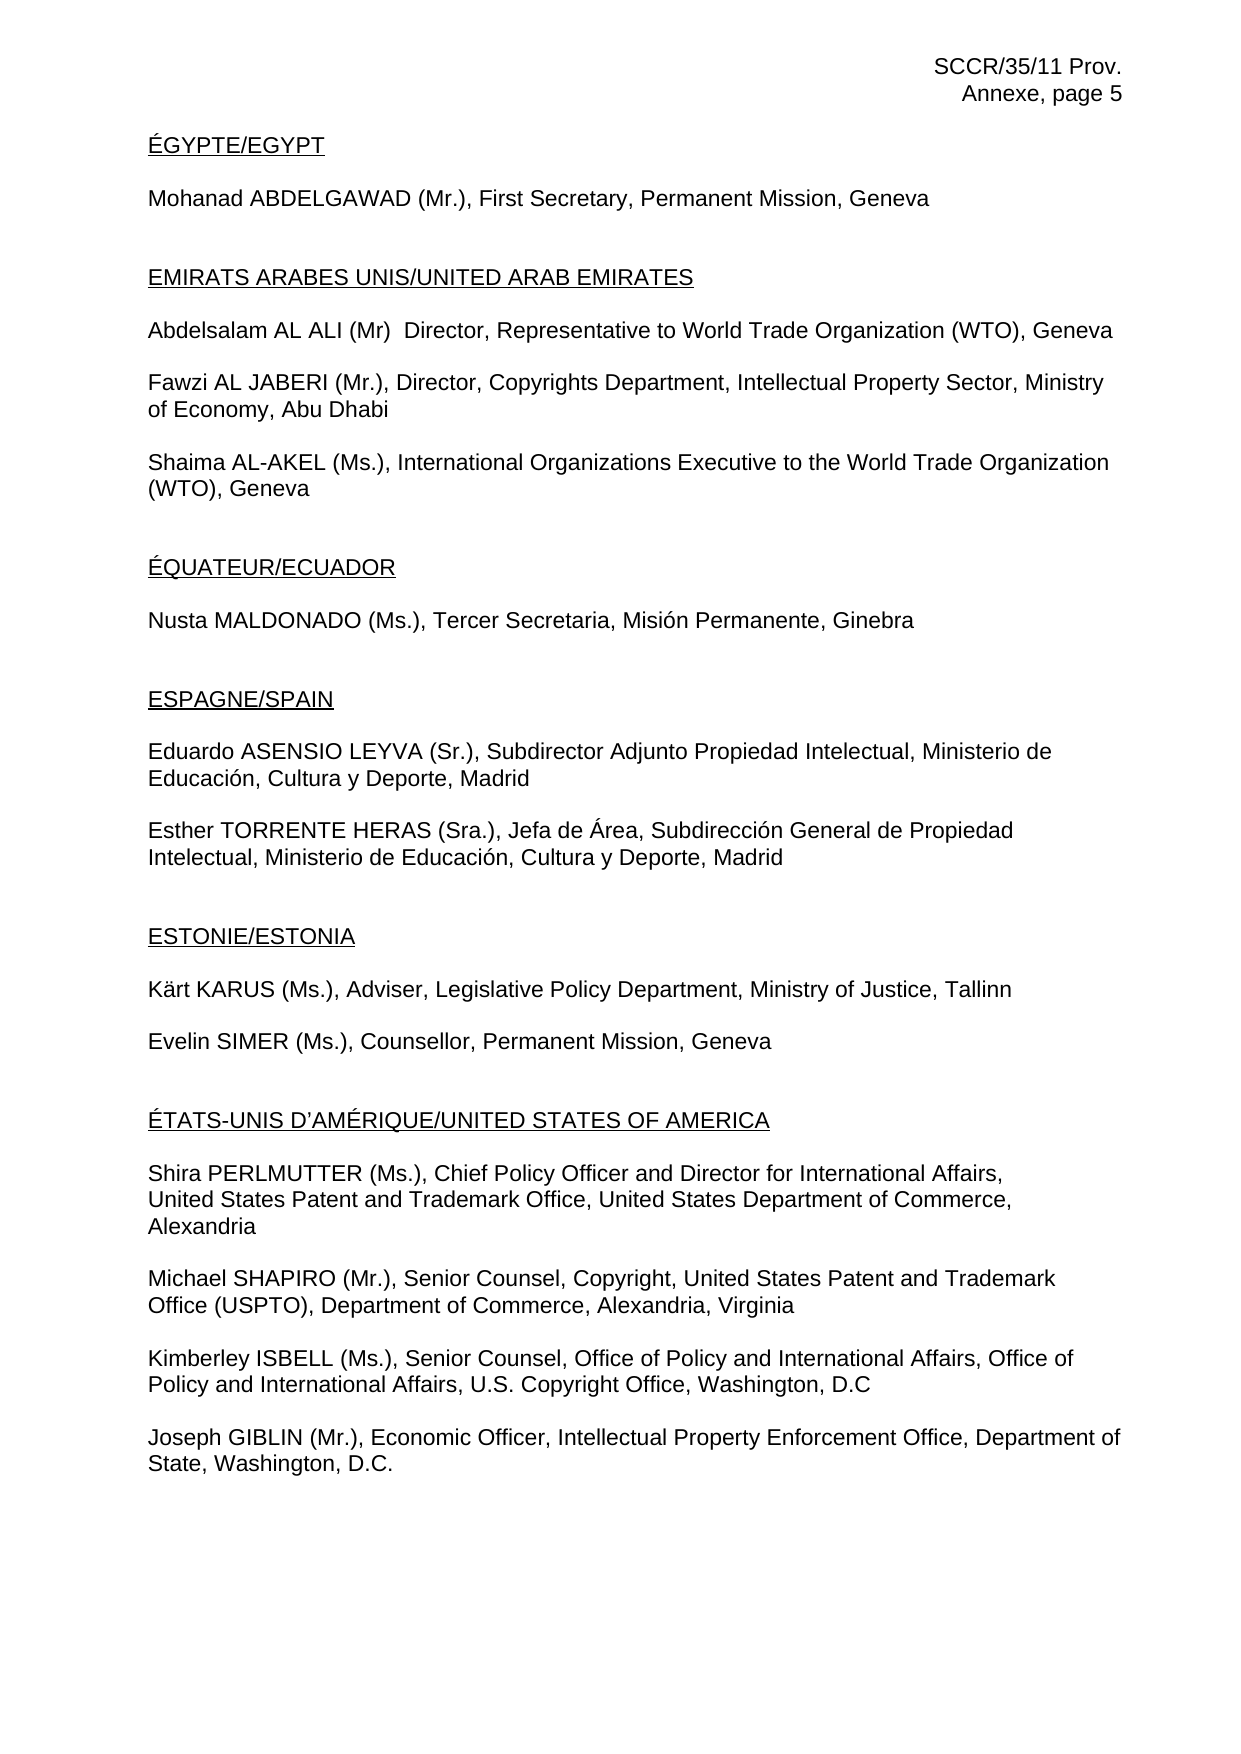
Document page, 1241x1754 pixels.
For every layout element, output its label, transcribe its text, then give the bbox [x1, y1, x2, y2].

text Office (USPTO), Department of Commerce, Alexandria, Virginia [148, 1292, 1122, 1318]
text Joseph GIBLIN (Mr.), Economic Officer, Intellectual Property Enforcement Office, Department of State, Washington, D.C. [148, 1423, 1122, 1476]
text EMIRATS ARABES UNIS/UNITED ARAB EMIRATES [148, 264, 1122, 290]
text Shira PERLMUTTER (Ms.), Chief Policy Officer and Director for International Affairs, United States Patent and Trademark Office, United States Department of Commerce, Alexandria [148, 1160, 1122, 1239]
text Mohanad ABDELGAWAD (Mr.), First Secretary, Permanent Mission, Geneva [148, 185, 1122, 211]
text Eduardo ASENSIO LEYVA (Sr.), Subdirector Adjunto Propiedad Intelectual, Ministerio de Educación, Cultura y Deporte, Madrid [148, 738, 1122, 791]
text Shaima AL-AKEL (Ms.), International Organizations Executive to the World Trade Organization (WTO), Geneva [148, 448, 1122, 501]
text Nusta MALDONADO (Ms.), Tercer Secretaria, Misión Permanente, Ginebra [148, 607, 1122, 633]
text Michael SHAPIRO (Mr.), Senior Counsel, Copyright, United States Patent and Trademark [148, 1265, 1122, 1292]
text Abdelsalam AL ALI (Mr) Director, Representative to World Trade Organization (WTO), Geneva [148, 317, 1122, 343]
text Kimberley ISBELL (Ms.), Senior Counsel, Office of Policy and International Affairs, Office of Policy and International Affairs, U.S. Copyright Office, Washington, D.C [148, 1344, 1122, 1397]
text ESTONIE/ESTONIA [148, 923, 1122, 949]
text Fawzi AL JABERI (Mr.), Director, Copyrights Department, Intellectual Property Sector, Ministry of Economy, Abu Dhabi [148, 369, 1122, 422]
text ÉQUATEUR/ECUADOR [148, 554, 1122, 580]
text Kärt KARUS (Ms.), Adviser, Legislative Policy Department, Ministry of Justice, Tallinn [148, 976, 1122, 1002]
text ESPAGNE/SPAIN [148, 686, 1122, 712]
text ÉTATS-UNIS D’AMÉRIQUE/UNITED STATES OF AMERICA [148, 1107, 1122, 1134]
text Esther TORRENTE HERAS (Sra.), Jefa de Área, Subdirección General de Propiedad Intelectual, Ministerio de Educación, Cultura y Deporte, Madrid [148, 817, 1122, 870]
text Evelin SIMER (Ms.), Counsellor, Permanent Mission, Geneva [148, 1028, 1122, 1054]
text ÉGYPTE/EGYPT [148, 132, 1122, 158]
